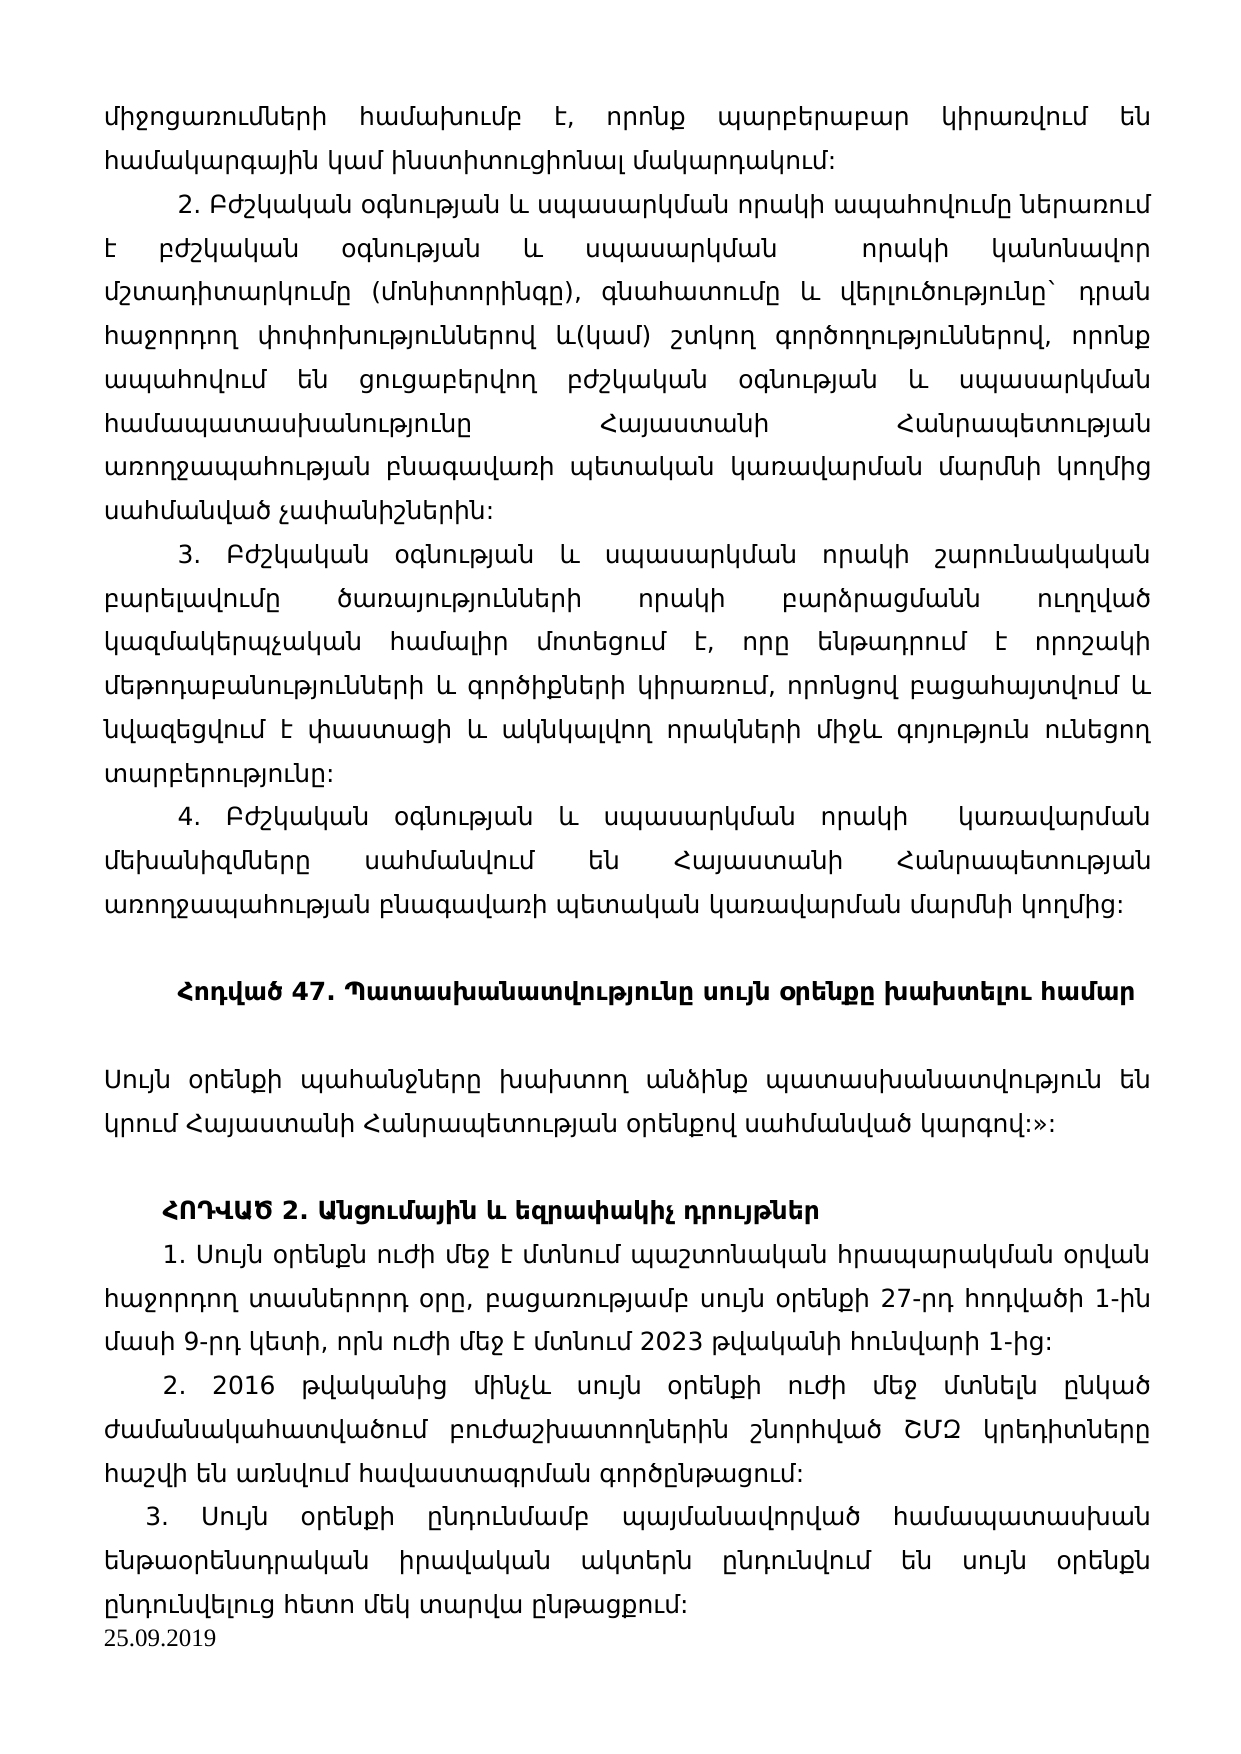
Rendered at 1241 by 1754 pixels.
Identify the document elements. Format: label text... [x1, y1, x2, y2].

text 1. Սույն օրենքն ուժի մեջ է մտնում պաշտոնական հրապարակման օրվան հաջորդող տասներորդ օրը, բացառությամբ սույն օրենքի 27-րդ հոդվածի 1-ին մասի 9-րդ կետի, որն ուժի մեջ է մտնում 2023 թվականի հունվարի 1-ից: [103, 1240, 1152, 1357]
text Հոդված 47. Պատասխանատվությունը սույն օրենքը խախտելու համար [103, 978, 1152, 1007]
text 3. Սույն օրենքի ընդունմամբ պայմանավորված համապատասխան ենթաօրենսդրական իրավական ակտերն ընդունվում են սույն օրենքն ընդունվելուց հետո մեկ տարվա ընթացքում: [103, 1503, 1152, 1619]
text 2. 2016 թվականից մինչև սույն օրենքի ուժի մեջ մտնելն ընկած ժամանակահատվածում բուժաշխատողներին շնորհված ՇՄԶ կրեդիտները հաշվի են առնվում հավաստագրման գործընթացում: [103, 1371, 1152, 1488]
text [103, 103, 1152, 176]
text 4. Բժշկական օգնության և սպասարկման որակի կառավարման մեխանիզմները սահմանվում են Հայաստանի Հանրապետության առողջապահության բնագավառի պետական կառավարման մարմնի կողմից: [103, 803, 1152, 919]
text ՀՈԴՎԱԾ 2. Անցումային և եզրափակիչ դրույթներ [103, 1196, 1152, 1226]
text 3. Բժշկական օգնության և սպասարկման որակի շարունակական բարելավումը ծառայությունների որակի բարձրացմանն ուղղված կազմակերպչական համալիր մոտեցում է, որը ենթադրում է որոշակի մեթոդաբանությունների և գործիքների կիրառում, որոնցով բացահայտվում և նվազեցվում է փաստացի և ակնկալվող որակների միջև գոյություն ունեցող տարբերությունը: [103, 540, 1152, 788]
text 2. Բժշկական օգնության և սպասարկման որակի ապահովումը ներառում է բժշկական օգնության և սպասարկման որակի կանոնավոր մշտադիտարկումը (մոնիտորինգը), գնահատումը և վերլուծությունը` դրան հաջորդող փոփոխություններով և(կամ) շտկող գործողություններով, որոնք ապահովում են ցուցաբերվող բժշկական օգնության և սպասարկման համապատասխանությունը Հայաստանի Հանրապետության առողջապահության բնագավառի պետական կառավարման մարմնի կողմից սահմանված չափանիշներին: [103, 190, 1152, 526]
text Սույն օրենքի պահանջները խախտող անձինք պատասխանատվություն են կրում Հայաստանի Հանրապետության օրենքով սահմանված կարգով:»: [103, 1065, 1152, 1138]
